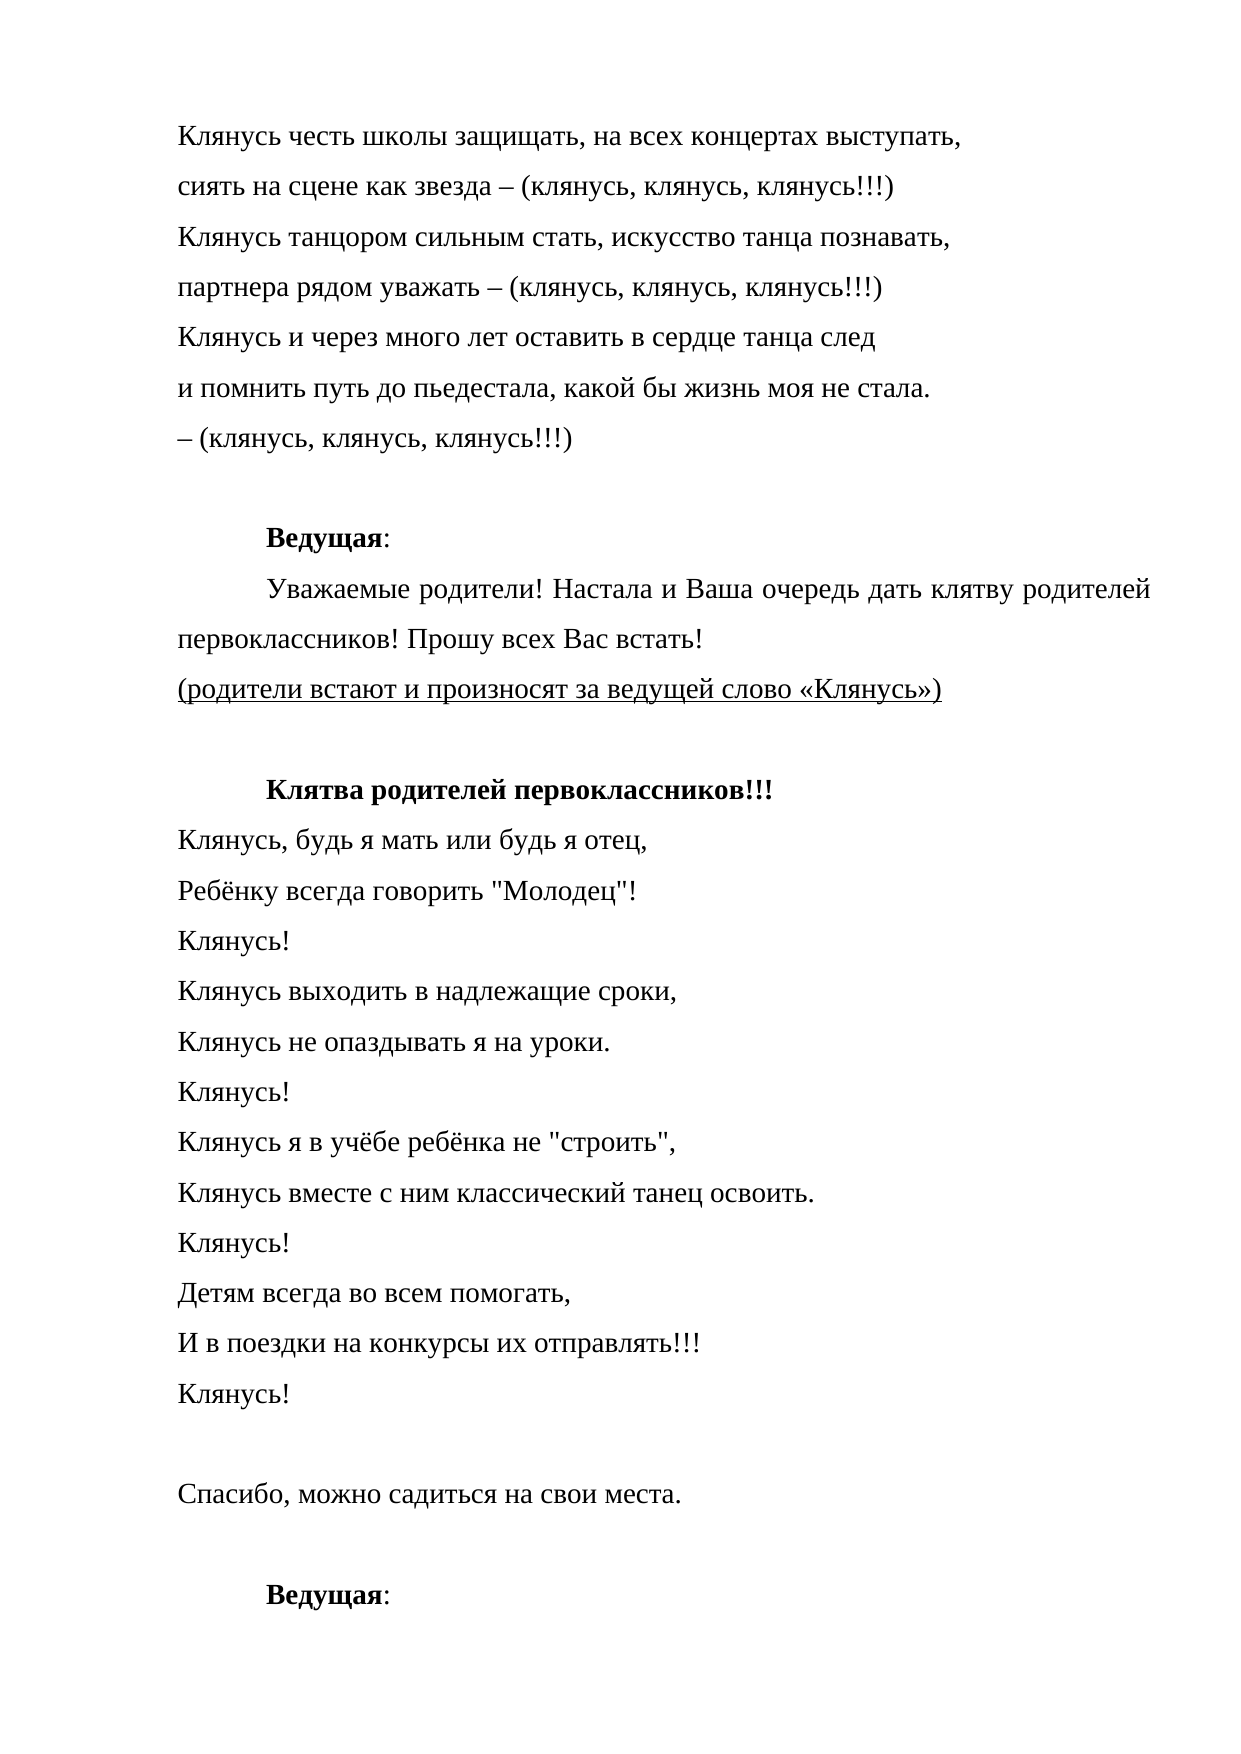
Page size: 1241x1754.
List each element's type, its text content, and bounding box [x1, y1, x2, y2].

text Клянусь танцором сильным стать, искусство танца познавать, [177, 219, 1152, 252]
text Клянусь честь школы защищать, на всех концертах выступать, [177, 118, 1152, 152]
text – (клянусь, клянусь, клянусь!!!) [177, 420, 1152, 453]
text (родители встают и произносят за ведущей слово «Клянусь») [177, 672, 1152, 705]
text Клянусь вместе с ним классический танец освоить. [177, 1175, 1152, 1208]
text сиять на сцене как звезда – (клянусь, клянусь, клянусь!!!) [177, 168, 1152, 202]
text Ребёнку всегда говорить "Молодец"! [177, 873, 1152, 906]
text Клянусь не опаздывать я на уроки. [177, 1024, 1152, 1057]
text Детям всегда во всем помогать, [177, 1275, 1152, 1309]
text Клятва родителей первоклассников!!! [177, 772, 1152, 806]
text Ведущая: [177, 1577, 1152, 1611]
text Ведущая: [177, 521, 1152, 554]
text Клянусь! [177, 1376, 1152, 1409]
text Клянусь! [177, 1074, 1152, 1108]
text Клянусь! [177, 923, 1152, 957]
text Клянусь, будь я мать или будь я отец, [177, 822, 1152, 856]
text Уважаемые родители! Настала и Ваша очередь дать клятву родителей первоклассников! Прошу всех Вас встать! [177, 571, 1152, 655]
text Спасибо, можно садиться на свои места. [177, 1477, 1152, 1510]
text и помнить путь до пьедестала, какой бы жизнь моя не стала. [177, 370, 1152, 403]
text Клянусь я в учёбе ребёнка не "строить", [177, 1124, 1152, 1158]
text Клянусь выходить в надлежащие сроки, [177, 973, 1152, 1007]
text Клянусь и через много лет оставить в сердце танца след [177, 319, 1152, 353]
text И в поездки на конкурсы их отправлять!!! [177, 1326, 1152, 1359]
text партнера рядом уважать – (клянусь, клянусь, клянусь!!!) [177, 269, 1152, 303]
text Клянусь! [177, 1225, 1152, 1258]
